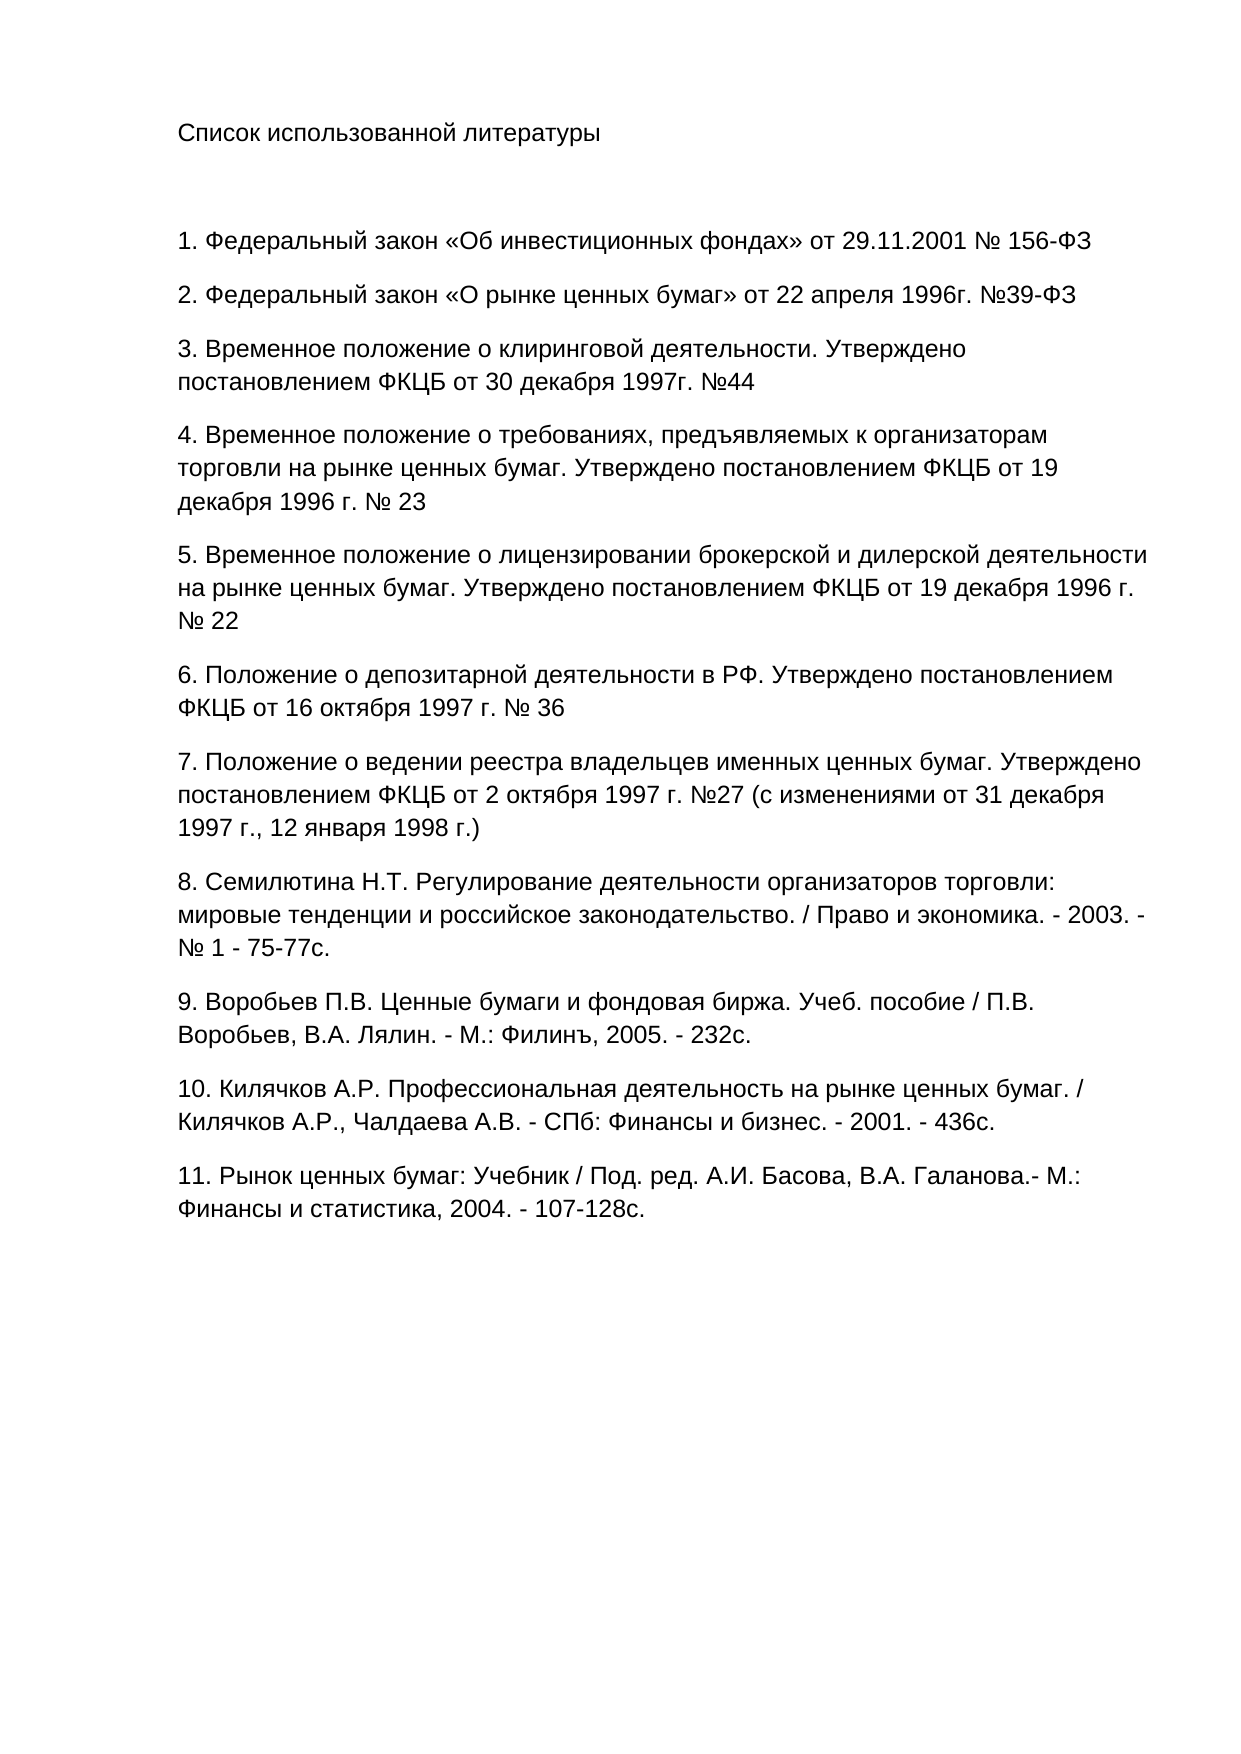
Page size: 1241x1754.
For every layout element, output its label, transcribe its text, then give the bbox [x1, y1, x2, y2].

text 6. Положение о депозитарной деятельности в РФ. Утверждено постановлением ФКЦБ от 16 октября 1997 г. № 36 [177, 660, 1152, 722]
text 10. Килячков А.Р. Профессиональная деятельность на рынке ценных бумаг. / Килячков А.Р., Чалдаева А.В. - СПб: Финансы и бизнес. - 2001. - 436с. [177, 1074, 1152, 1136]
text 7. Положение о ведении реестра владельцев именных ценных бумаг. Утверждено постановлением ФКЦБ от 2 октября 1997 г. №27 (с изменениями от 31 декабря 1997 г., 12 января 1998 г.) [177, 747, 1152, 842]
text 8. Семилютина Н.Т. Регулирование деятельности организаторов торговли: мировые тенденции и российское законодательство. / Право и экономика. - 2003. - № 1 - 75-77с. [177, 867, 1152, 962]
text 5. Временное положение о лицензировании брокерской и дилерской деятельности на рынке ценных бумаг. Утверждено постановлением ФКЦБ от 19 декабря 1996 г. № 22 [177, 540, 1152, 635]
text 4. Временное положение о требованиях, предъявляемых к организаторам торговли на рынке ценных бумаг. Утверждено постановлением ФКЦБ от 19 декабря 1996 г. № 23 [177, 420, 1152, 515]
text 11. Рынок ценных бумаг: Учебник / Под. ред. А.И. Басова, В.А. Галанова.- М.: Финансы и статистика, 2004. - 107-128с. [177, 1161, 1152, 1222]
text 1. Федеральный закон «Об инвестиционных фондах» от 29.11.2001 № 156-ФЗ [177, 226, 1152, 254]
text 3. Временное положение о клиринговой деятельности. Утверждено постановлением ФКЦБ от 30 декабря 1997г. №44 [177, 333, 1152, 395]
text 9. Воробьев П.В. Ценные бумаги и фондовая биржа. Учеб. пособие / П.В. Воробьев, В.А. Лялин. - М.: Филинъ, 2005. - 232с. [177, 987, 1152, 1049]
text 2. Федеральный закон «О рынке ценных бумаг» от 22 апреля 1996г. №39-ФЗ [177, 280, 1152, 308]
text Список использованной литературы [177, 118, 1152, 147]
